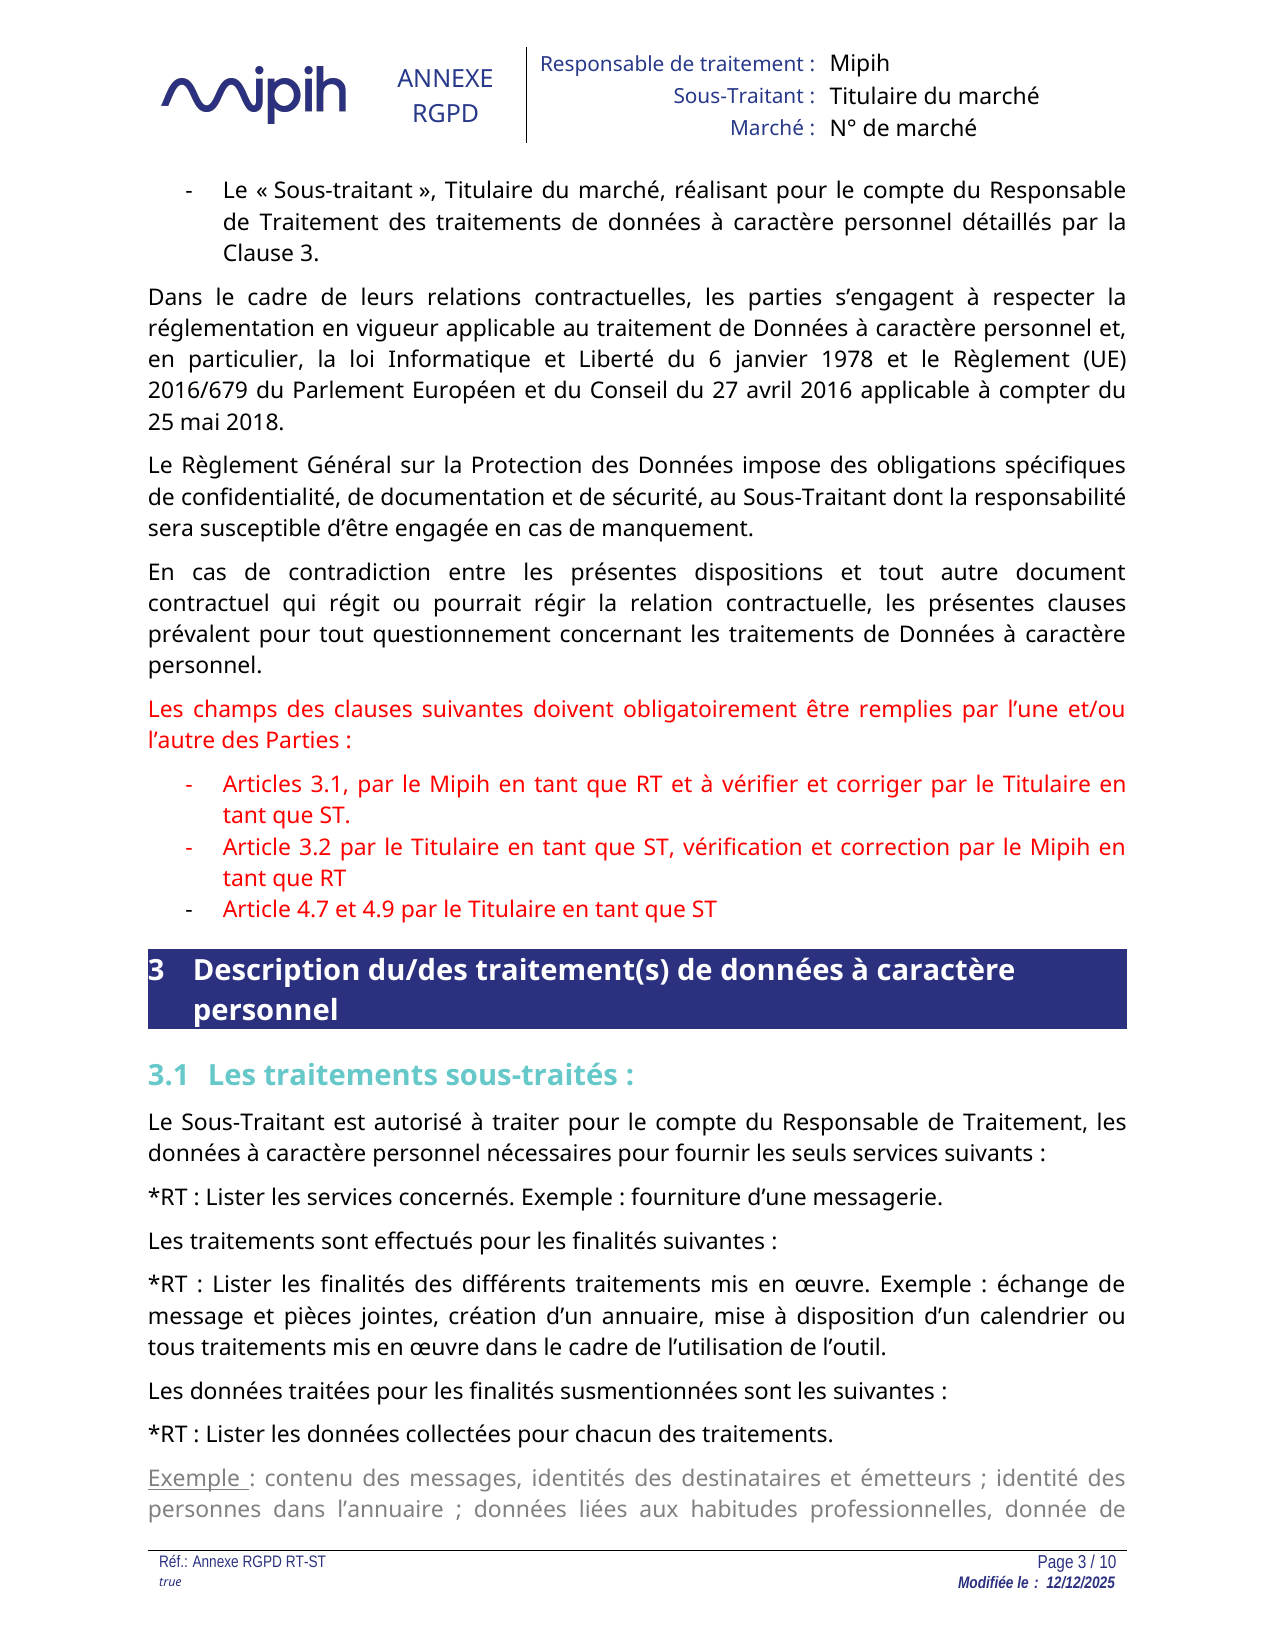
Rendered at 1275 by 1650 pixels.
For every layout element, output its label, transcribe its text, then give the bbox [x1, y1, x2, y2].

picture [161, 66, 346, 124]
text Dans le cadre de leurs relations contractuelles, les parties s’engagent à respecter la réglementation en vigueur applicable au traitement de Données à caractère personnel et, en particulier, la loi Informatique et Liberté du 6 janvier 1978 et le Règlement (UE) 2016/679 du Parlement Européen et du Conseil du 27 avril 2016 applicable à compter du 25 mai 2018. [148, 281, 1127, 437]
subtitle Les traitements sous-traités : [148, 1054, 1127, 1093]
text En cas de contradiction entre les présentes dispositions et tout autre document contractuel qui régit ou pourrait régir la relation contractuelle, les présentes clauses prévalent pour tout questionnement concernant les traitements de Données à caractère personnel. [148, 556, 1127, 681]
list Article 4.7 et 4.9 par le Titulaire en tant que ST [185, 893, 1127, 924]
text Les traitements sont effectués pour les finalités suivantes : [148, 1225, 1127, 1256]
text Le Sous-Traitant est autorisé à traiter pour le compte du Responsable de Traitement, les données à caractère personnel nécessaires pour fournir les seuls services suivants : [148, 1106, 1127, 1168]
text Les champs des clauses suivantes doivent obligatoirement être remplies par l’une et/ou l’autre des Parties : [148, 693, 1127, 756]
list Articles 3.1, par le Mipih en tant que RT et à vérifier et corriger par le Titulaire en tant que ST. [185, 768, 1127, 831]
text Le Règlement Général sur la Protection des Données impose des obligations spécifiques de confidentialité, de documentation et de sécurité, au Sous-Traitant dont la responsabilité sera susceptible d’être engagée en cas de manquement. [148, 449, 1127, 543]
list Le « Sous-traitant », Titulaire du marché, réalisant pour le compte du Responsable de Traitement des traitements de données à caractère personnel détaillés par la Clause 3. [185, 174, 1127, 268]
subtitle Description du/des traitement(s) de données à caractère personnel [148, 949, 1127, 1029]
text Les données traitées pour les finalités susmentionnées sont les suivantes : [148, 1375, 1127, 1406]
list Article 3.2 par le Titulaire en tant que ST, vérification et correction par le Mipih en tant que RT [185, 831, 1127, 893]
